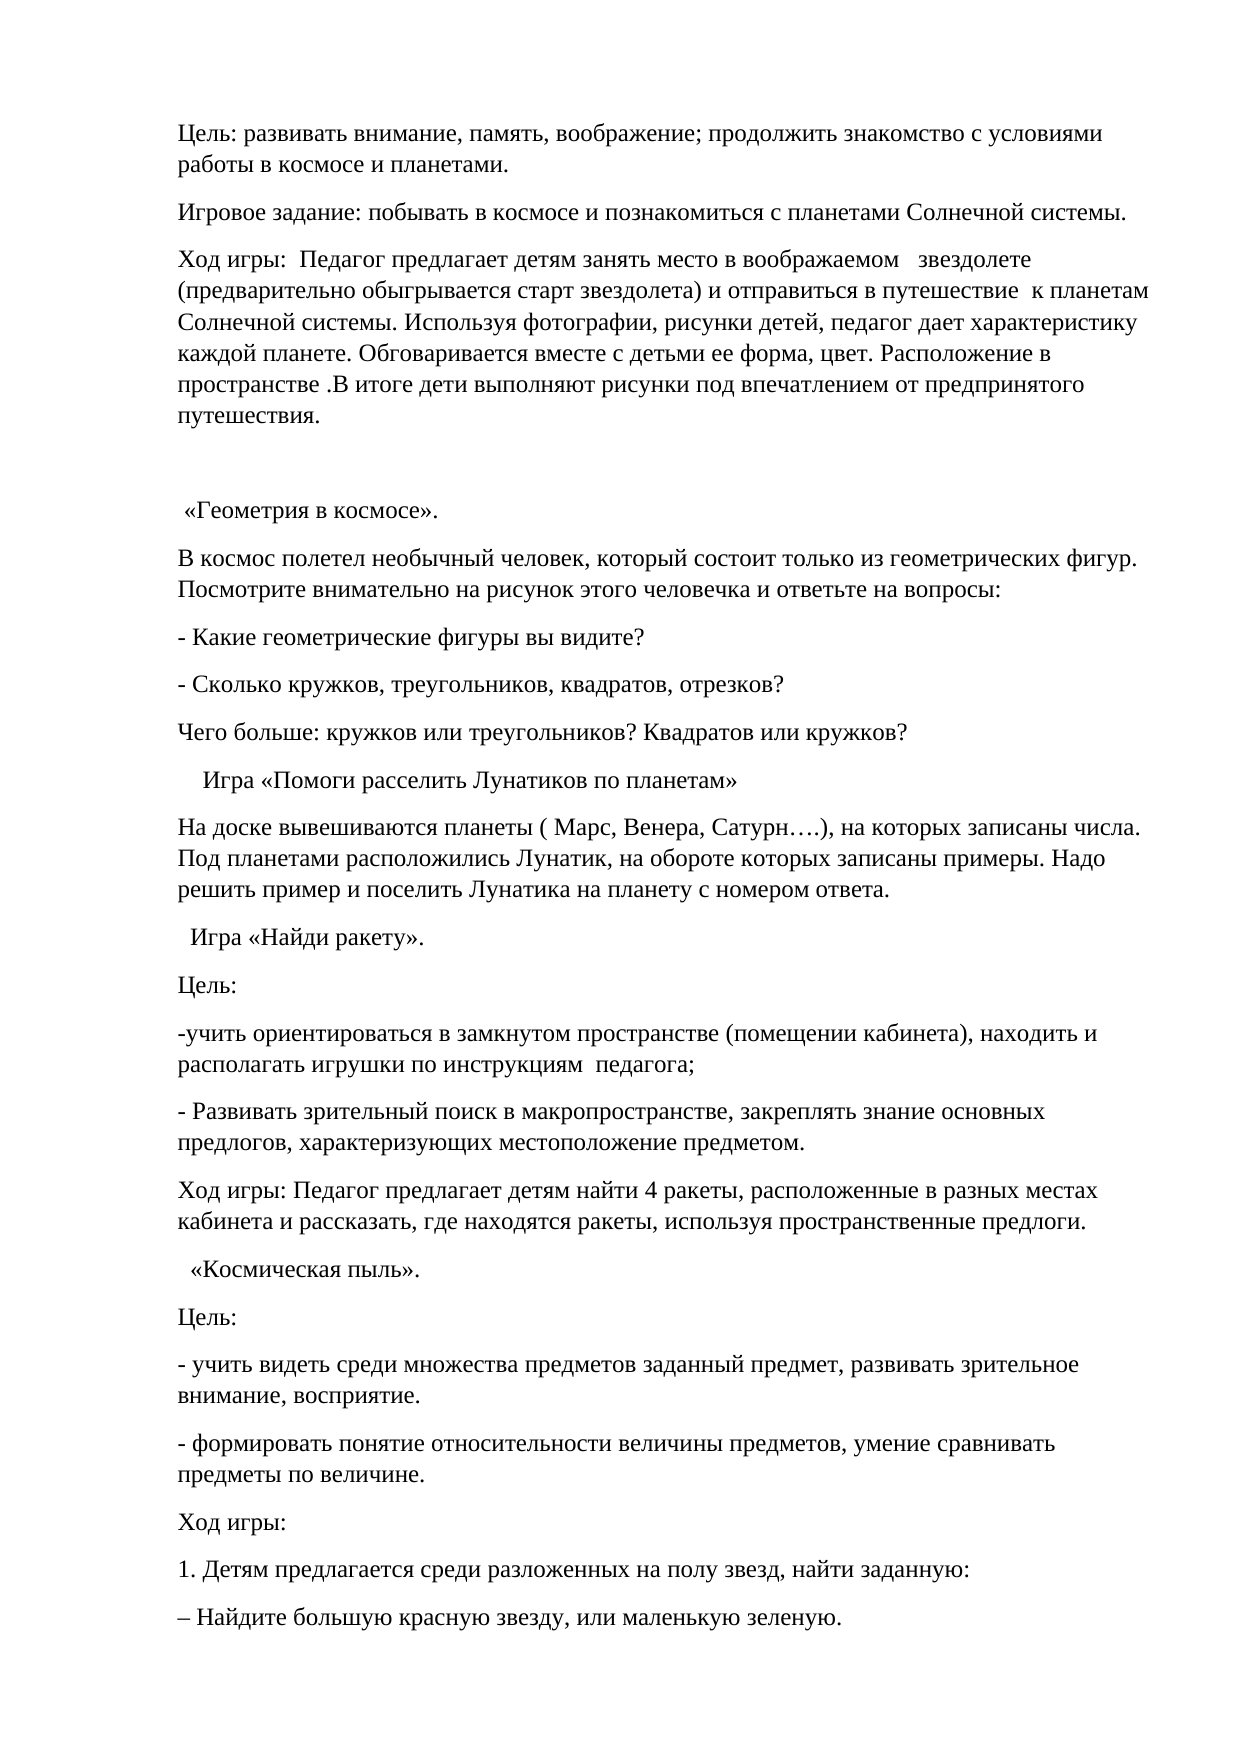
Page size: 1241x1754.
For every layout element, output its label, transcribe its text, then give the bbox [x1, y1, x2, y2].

text - учить видеть среди множества предметов заданный предмет, развивать зрительное внимание, восприятие. [177, 1349, 1152, 1409]
text Игра «Найди ракету». [177, 922, 1152, 951]
text – Найдите большую красную звезду, или маленькую зеленую. [177, 1602, 1152, 1631]
text - Какие геометрические фигуры вы видите? [177, 622, 1152, 650]
text Игра «Помоги расселить Лунатиков по планетам» [177, 765, 1152, 793]
text - Сколько кружков, треугольников, квадратов, отрезков? [177, 669, 1152, 698]
text Чего больше: кружков или треугольников? Квадратов или кружков? [177, 717, 1152, 746]
text Ход игры: Педагог предлагает детям найти 4 ракеты, расположенные в разных местах кабинета и рассказать, где находятся ракеты, используя пространственные предлоги. [177, 1175, 1152, 1235]
text В космос полетел необычный человек, который состоит только из геометрических фигур. Посмотрите внимательно на рисунок этого человечка и ответьте на вопросы: [177, 543, 1152, 603]
text - Развивать зрительный поиск в макропространстве, закреплять знание основных предлогов, характеризующих местоположение предметом. [177, 1096, 1152, 1156]
text Цель: [177, 1302, 1152, 1330]
text На доске вывешиваются планеты ( Марс, Венера, Сатурн….), на которых записаны числа. Под планетами расположились Лунатик, на обороте которых записаны примеры. Надо решить пример и поселить Лунатика на планету с номером ответа. [177, 812, 1152, 903]
text Ход игры: Педагог предлагает детям занять место в воображаемом звездолете (предварительно обыгрывается старт звездолета) и отправиться в путешествие к планетам Солнечной системы. Используя фотографии, рисунки детей, педагог дает характеристику каждой планете. Обговаривается вместе с детьми ее форма, цвет. Расположение в пространстве .В итоге дети выполняют рисунки под впечатлением от предпринятого путешествия. [177, 244, 1152, 428]
text 1. Детям предлагается среди разложенных на полу звезд, найти заданную: [177, 1554, 1152, 1583]
text - формировать понятие относительности величины предметов, умение сравнивать предметы по величине. [177, 1428, 1152, 1488]
text «Геометрия в космосе». [177, 495, 1152, 524]
text «Космическая пыль». [177, 1254, 1152, 1283]
text Цель: [177, 970, 1152, 999]
text Игровое задание: побывать в космосе и познакомиться с планетами Солнечной системы. [177, 197, 1152, 226]
text Цель: развивать внимание, память, воображение; продолжить знакомство с условиями работы в космосе и планетами. [177, 118, 1152, 178]
text -учить ориентироваться в замкнутом пространстве (помещении кабинета), находить и располагать игрушки по инструкциям педагога; [177, 1018, 1152, 1077]
text Ход игры: [177, 1507, 1152, 1536]
